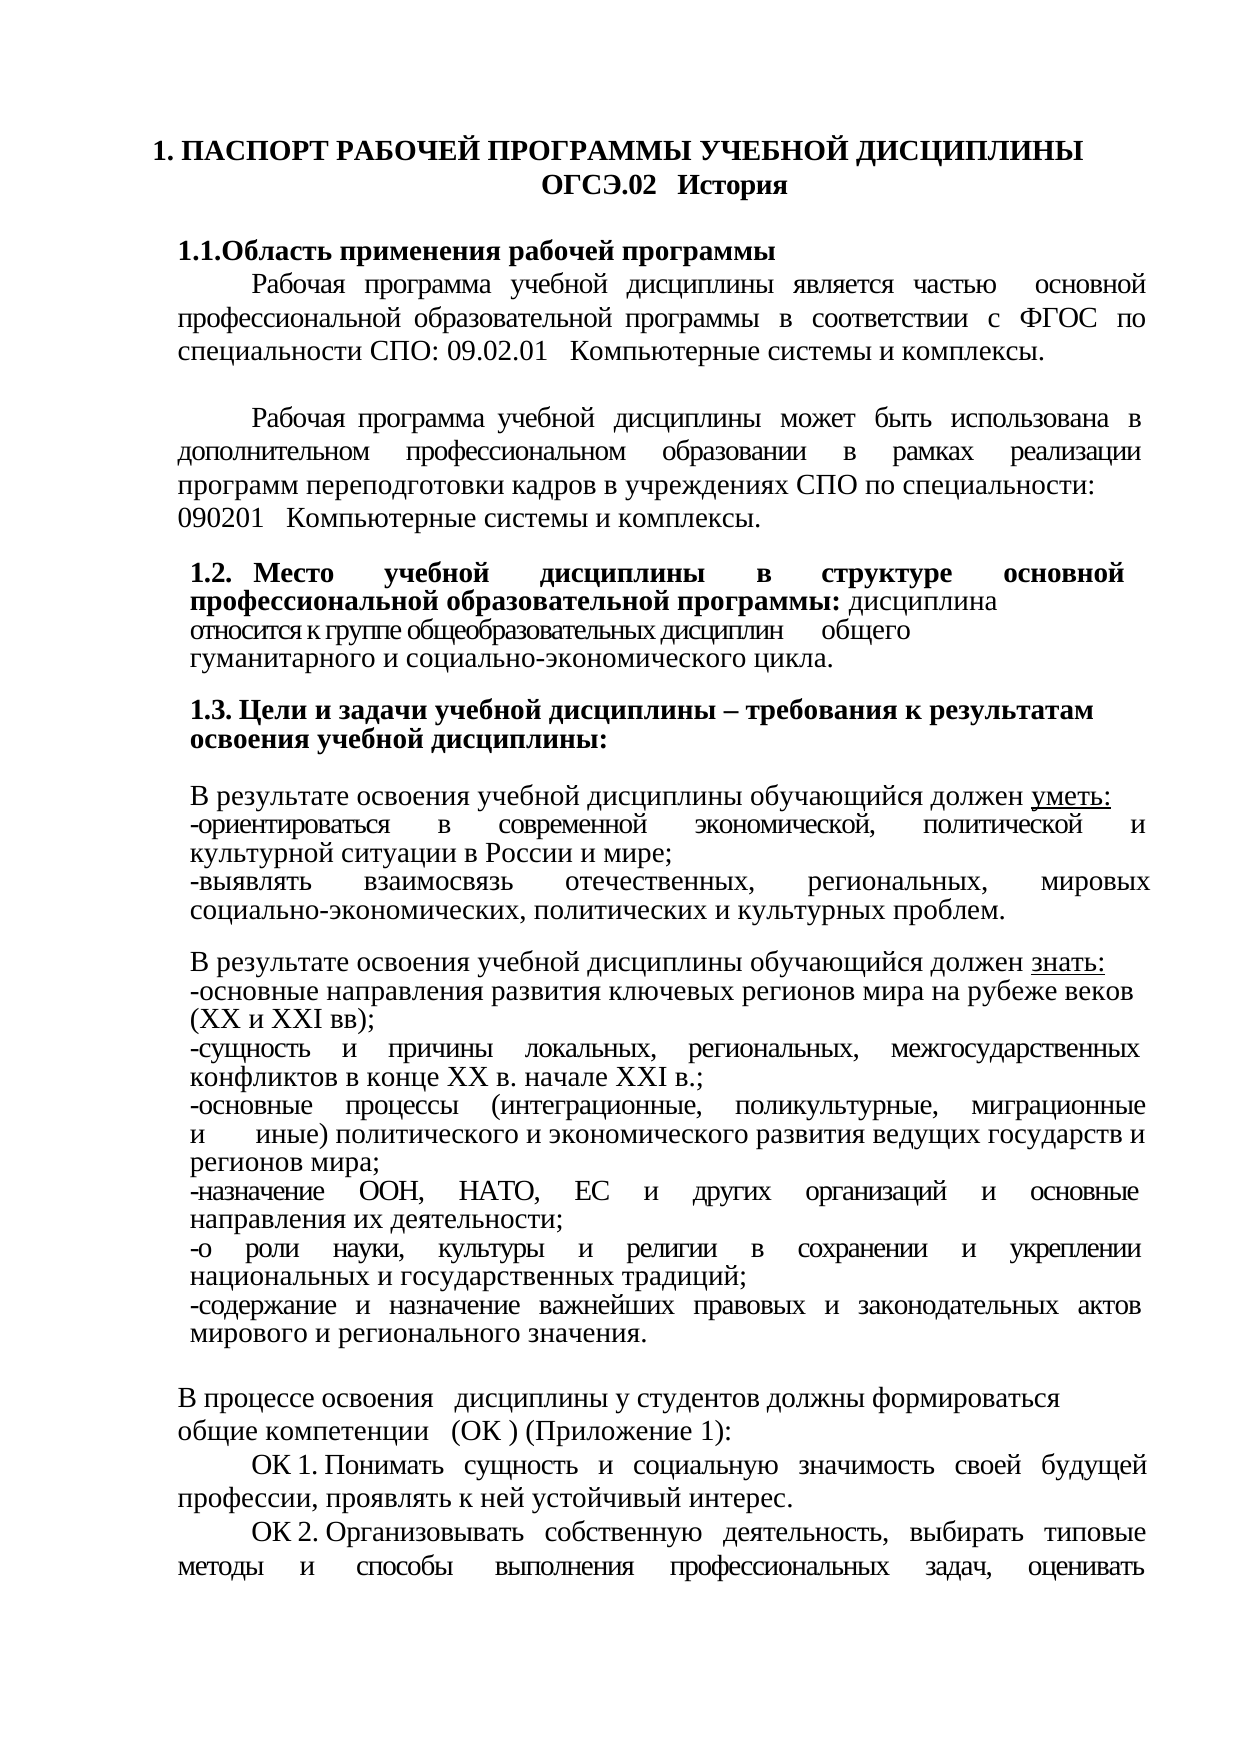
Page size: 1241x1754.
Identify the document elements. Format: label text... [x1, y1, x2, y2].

text ОГСЭ.02 История [177, 167, 1152, 200]
text 1.3. Цели и задачи учебной дисциплины – требования к результатам освоения учебной дисциплины: [189, 696, 1125, 754]
text национальных и государственных традиций; [189, 1263, 1152, 1291]
text 1. ПАСПОРТ РАБОЧЕЙ ПРОГРАММЫ УЧЕБНОЙ ДИСЦИПЛИНЫ [152, 133, 1152, 167]
text 1.2. Место учебной дисциплины в структуре основной профессиональной образовательной программы: дисциплина относится к группе общеобразовательных дисциплин общего гуманитарного и социально-экономического цикла. [189, 559, 1126, 673]
text конфликтов в конце ХХ в. начале ХХI в.; [189, 1063, 1152, 1092]
text -содержание и назначение важнейших правовых и законодательных актов [189, 1291, 1152, 1320]
text культурной ситуации в России и мире; [189, 839, 1152, 868]
text В результате освоения учебной дисциплины обучающийся должен знать: [189, 949, 1152, 977]
text и иные) политического и экономического развития ведущих государств и [189, 1120, 1152, 1149]
text ОК 1. Понимать сущность и социальную значимость своей будущей профессии, проявлять к ней устойчивый интерес. [177, 1448, 1152, 1515]
text -сущность и причины локальных, региональных, межгосударственных [189, 1034, 1152, 1063]
text В результате освоения учебной дисциплины обучающийся должен уметь: [189, 782, 1152, 811]
text социально-экономических, политических и культурных проблем. [189, 896, 1152, 925]
text В процессе освоения дисциплины у студентов должны формироваться общие компетенции (ОК ) (Приложение 1): [177, 1381, 1092, 1448]
text мирового и регионального значения. [189, 1320, 1152, 1348]
text -назначение ООН, НАТО, ЕС и других организаций и основные [189, 1177, 1152, 1206]
text ОК 2. Организовывать собственную деятельность, выбирать типовые методы и способы выполнения профессиональных задач, оценивать [177, 1515, 1152, 1582]
text Рабочая программа учебной дисциплины может быть использована в дополнительном профессиональном образовании в рамках реализации программ переподготовки кадров в учреждениях СПО по специальности: 090201 Компьютерные системы и комплексы. [177, 401, 1152, 535]
text -ориентироваться в современной экономической, политической и [189, 811, 1152, 839]
text -основные процессы (интеграционные, поликультурные, миграционные [189, 1092, 1152, 1120]
text -выявлять взаимосвязь отечественных, региональных, мировых [189, 868, 1152, 896]
text (ХХ и ХХI вв); [189, 1006, 1152, 1034]
text -о роли науки, культуры и религии в сохранении и укреплении [189, 1234, 1152, 1263]
text направления их деятельности; [189, 1206, 1152, 1234]
text регионов мира; [189, 1149, 1152, 1177]
text Рабочая программа учебной дисциплины является частью основной профессиональной образовательной программы в соответствии с ФГОС по специальности СПО: 09.02.01 Компьютерные системы и комплексы. [177, 267, 1152, 367]
text -основные направления развития ключевых регионов мира на рубеже веков [189, 977, 1152, 1006]
text 1.1.Область применения рабочей программы [177, 233, 1152, 267]
